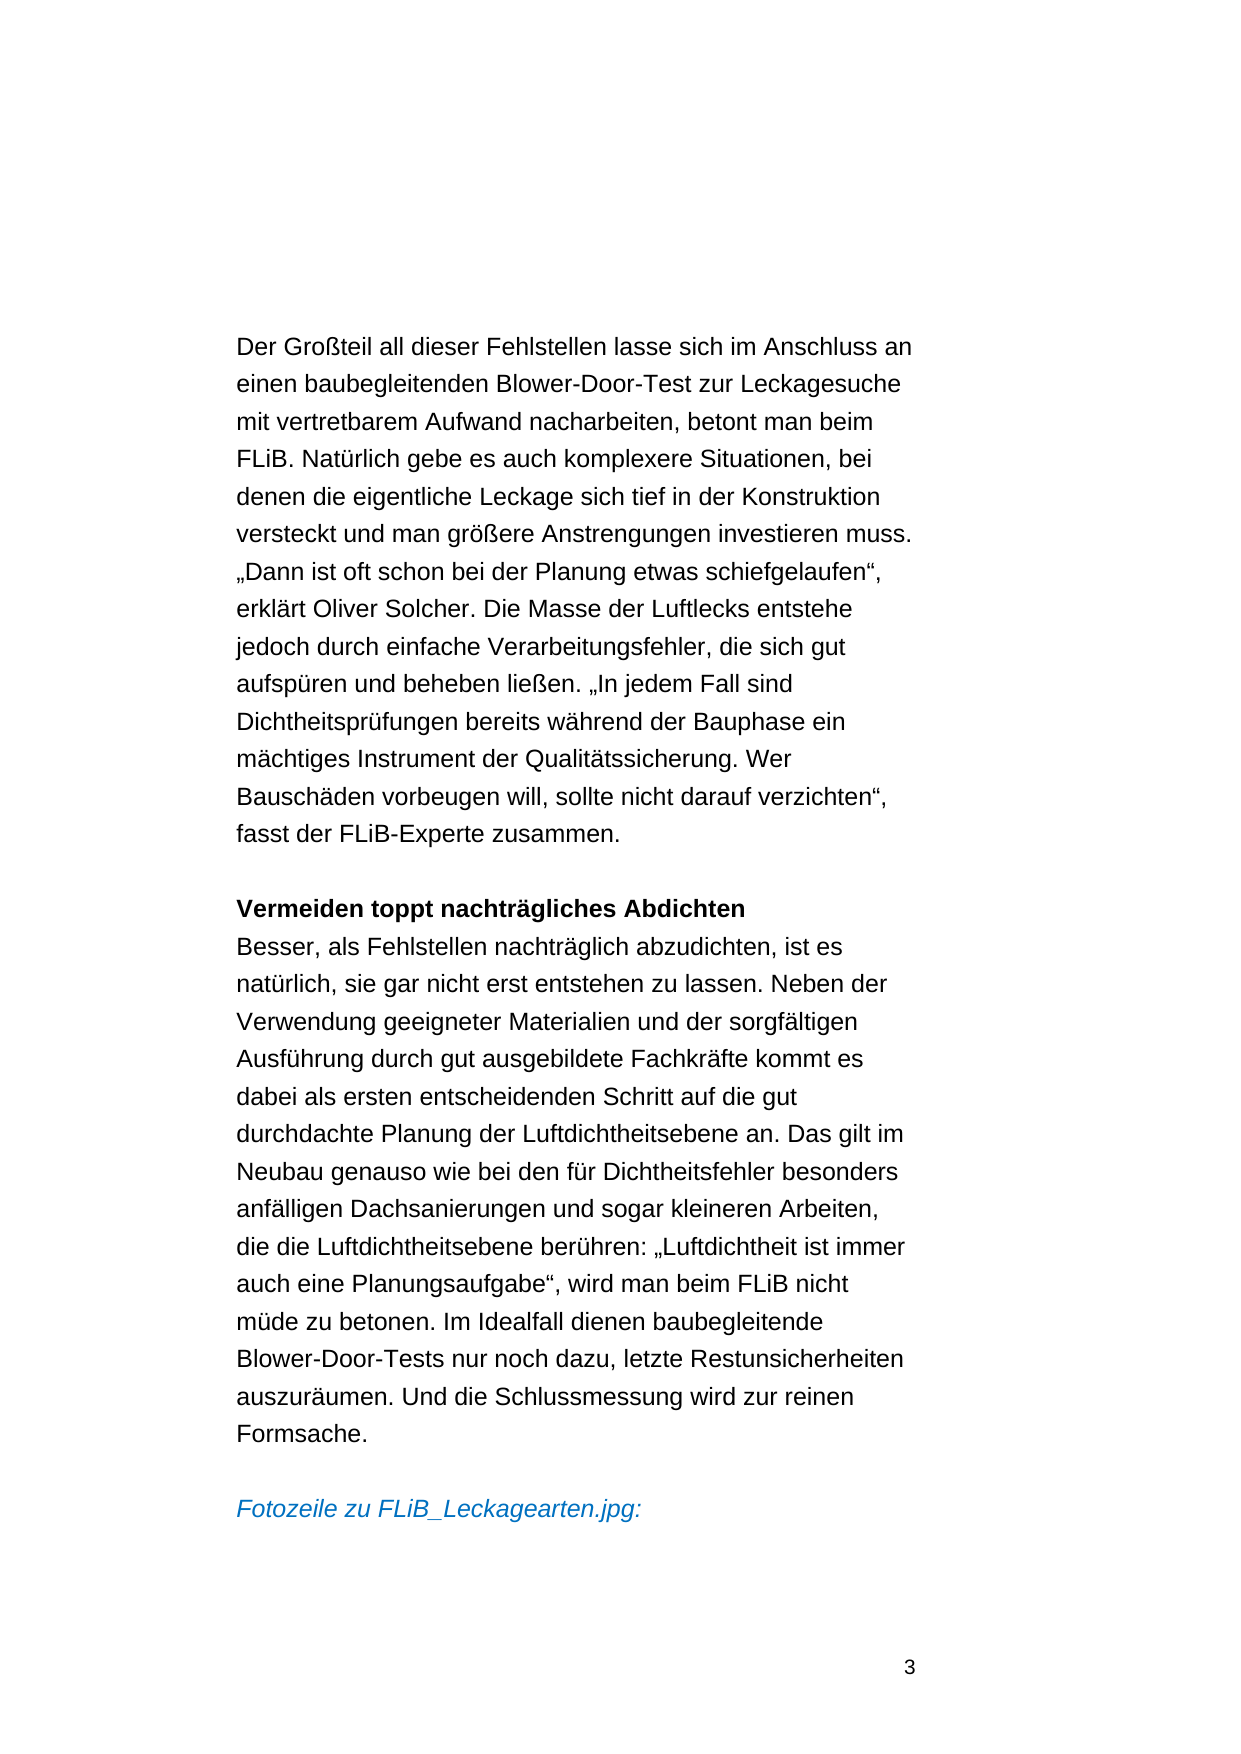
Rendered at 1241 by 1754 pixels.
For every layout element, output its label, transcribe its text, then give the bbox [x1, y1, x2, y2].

text Besser, als Fehlstellen nachträglich abzudichten, ist es natürlich, sie gar nicht erst entstehen zu lassen. Neben der Verwendung geeigneter Materialien und der sorgfältigen Ausführung durch gut ausgebildete Fachkräfte kommt es dabei als ersten entscheidenden Schritt auf die gut durchdachte Planung der Luftdichtheitsebene an. Das gilt im Neubau genauso wie bei den für Dichtheitsfehler besonders anfälligen Dachsanierungen und sogar kleineren Arbeiten, die die Luftdichtheitsebene berühren: „Luftdichtheit ist immer auch eine Planungsaufgabe“, wird man beim FLiB nicht müde zu betonen. Im Idealfall dienen baubegleitende Blower-Door-Tests nur noch dazu, letzte Restunsicherheiten auszuräumen. Und die Schlussmessung wird zur reinen Formsache. [236, 925, 915, 1450]
text Der Großteil all dieser Fehlstellen lasse sich im Anschluss an einen baubegleitenden Blower-Door-Test zur Leckagesuche mit vertretbarem Aufwand nacharbeiten, betont man beim FLiB. Natürlich gebe es auch komplexere Situationen, bei denen die eigentliche Leckage sich tief in der Konstruktion versteckt und man größere Anstrengungen investieren muss. „Dann ist oft schon bei der Planung etwas schiefgelaufen“, erklärt Oliver Solcher. Die Masse der Luftlecks entstehe jedoch durch einfache Verarbeitungsfehler, die sich gut aufspüren und beheben ließen. „In jedem Fall sind Dichtheitsprüfungen bereits während der Bauphase ein mächtiges Instrument der Qualitätssicherung. Wer Bauschäden vorbeugen will, sollte nicht darauf verzichten“, fasst der FLiB-Experte zusammen. [236, 325, 915, 850]
text Vermeiden toppt nachträgliches Abdichten [236, 887, 915, 925]
text Fotozeile zu FLiB_Leckagearten.jpg: [236, 1487, 915, 1525]
